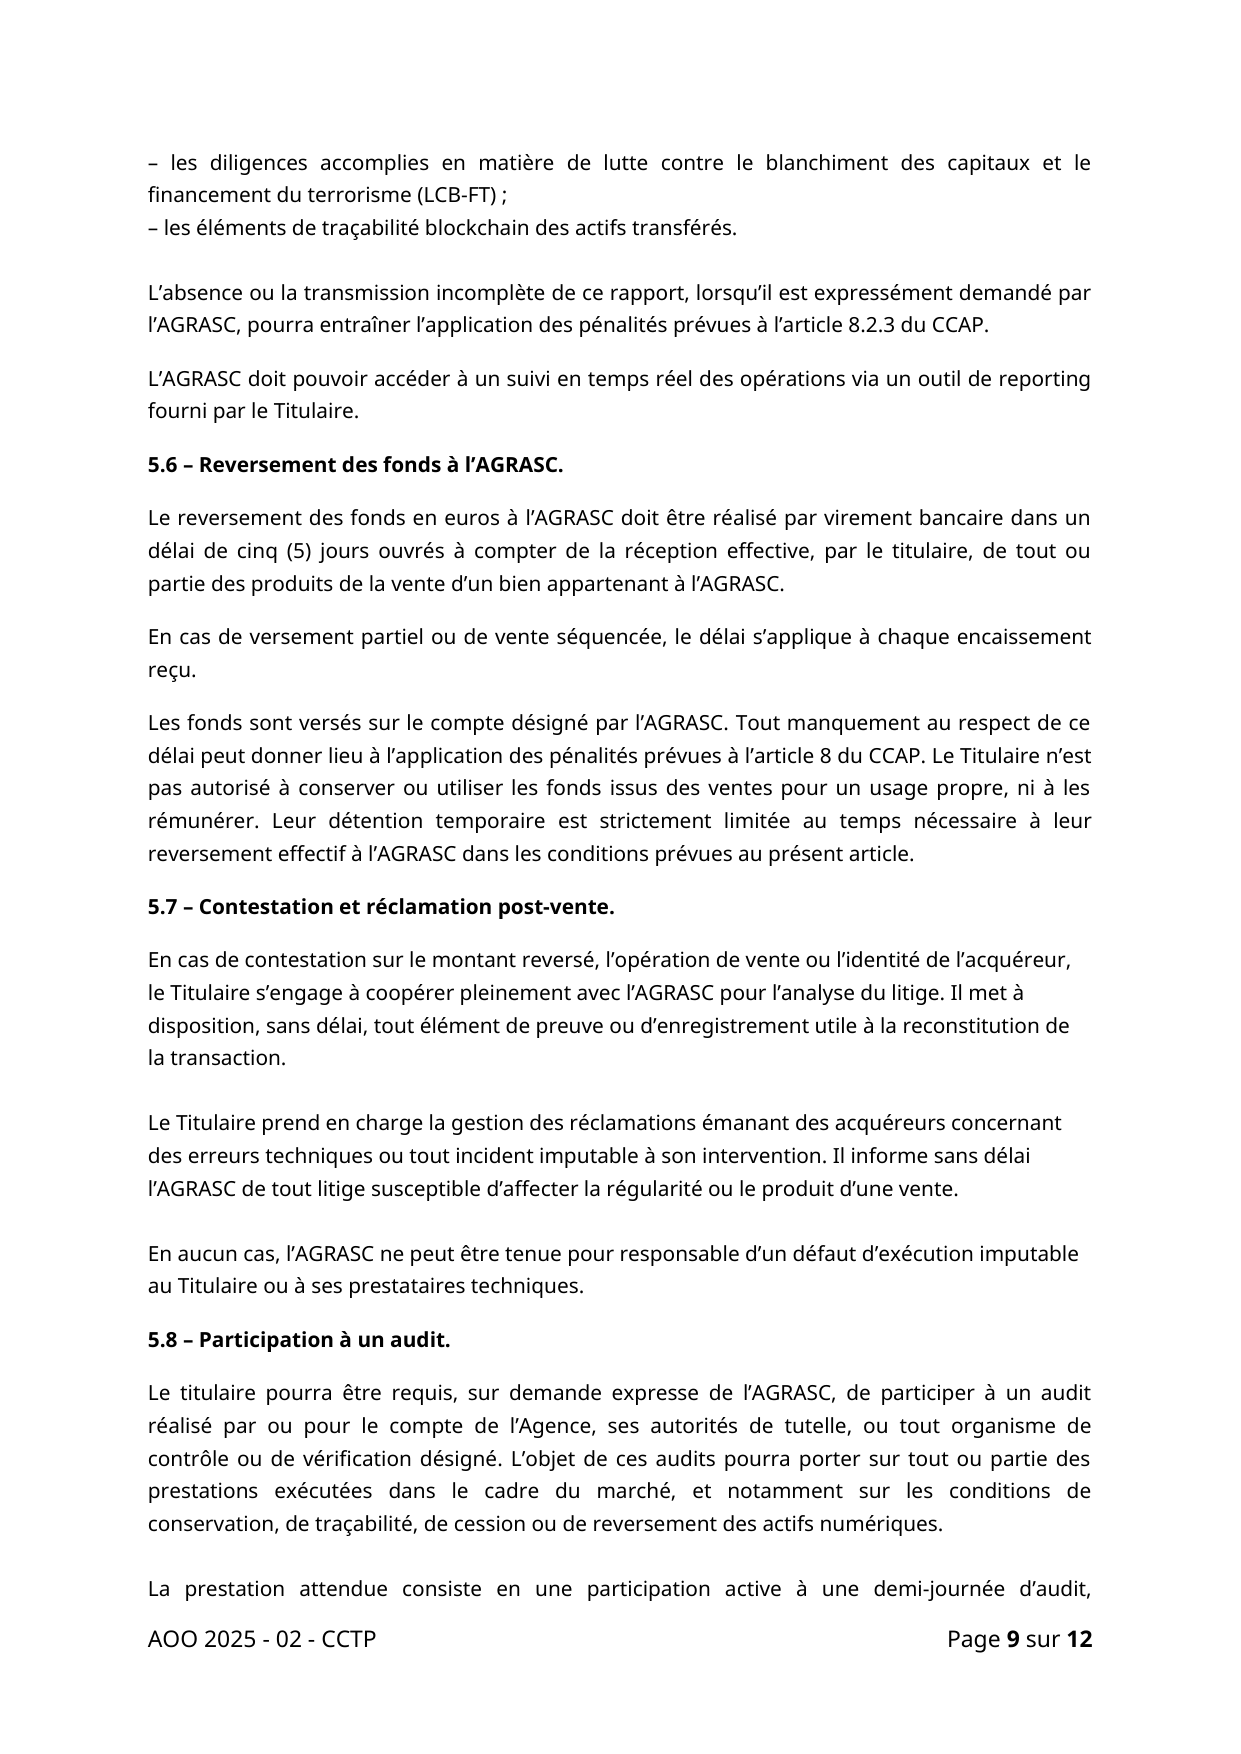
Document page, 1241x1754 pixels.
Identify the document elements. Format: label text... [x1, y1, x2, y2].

text 5.8 – Participation à un audit. [148, 1325, 1093, 1353]
text Le reversement des fonds en euros à l’AGRASC doit être réalisé par virement bancaire dans un délai de cinq (5) jours ouvrés à compter de la réception effective, par le titulaire, de tout ou partie des produits de la vente d’un bien appartenant à l’AGRASC. [148, 503, 1093, 597]
text En cas de contestation sur le montant reversé, l’opération de vente ou l’identité de l’acquéreur, le Titulaire s’engage à coopérer pleinement avec l’AGRASC pour l’analyse du litige. Il met à disposition, sans délai, tout élément de preuve ou d’enregistrement utile à la reconstitution de la transaction. Le Titulaire prend en charge la gestion des réclamations émanant des acquéreurs concernant des erreurs techniques ou tout incident imputable à son intervention. Il informe sans délai l’AGRASC de tout litige susceptible d’affecter la régularité ou le produit d’une vente. En aucun cas, l’AGRASC ne peut être tenue pour responsable d’un défaut d’exécution imputable au Titulaire ou à ses prestataires techniques. [148, 946, 1093, 1300]
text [148, 1378, 1093, 1602]
text 5.7 – Contestation et réclamation post-vente. [148, 892, 1093, 921]
text 5.6 – Reversement des fonds à l’AGRASC. [148, 450, 1093, 478]
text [148, 148, 1093, 339]
text L’AGRASC doit pouvoir accéder à un suivi en temps réel des opérations via un outil de reporting fourni par le Titulaire. [148, 364, 1093, 425]
text En cas de versement partiel ou de vente séquencée, le délai s’applique à chaque encaissement reçu. [148, 622, 1093, 683]
text Les fonds sont versés sur le compte désigné par l’AGRASC. Tout manquement au respect de ce délai peut donner lieu à l’application des pénalités prévues à l’article 8 du CCAP. Le Titulaire n’est pas autorisé à conserver ou utiliser les fonds issus des ventes pour un usage propre, ni à les rémunérer. Leur détention temporaire est strictement limitée au temps nécessaire à leur reversement effectif à l’AGRASC dans les conditions prévues au présent article. [148, 708, 1093, 867]
